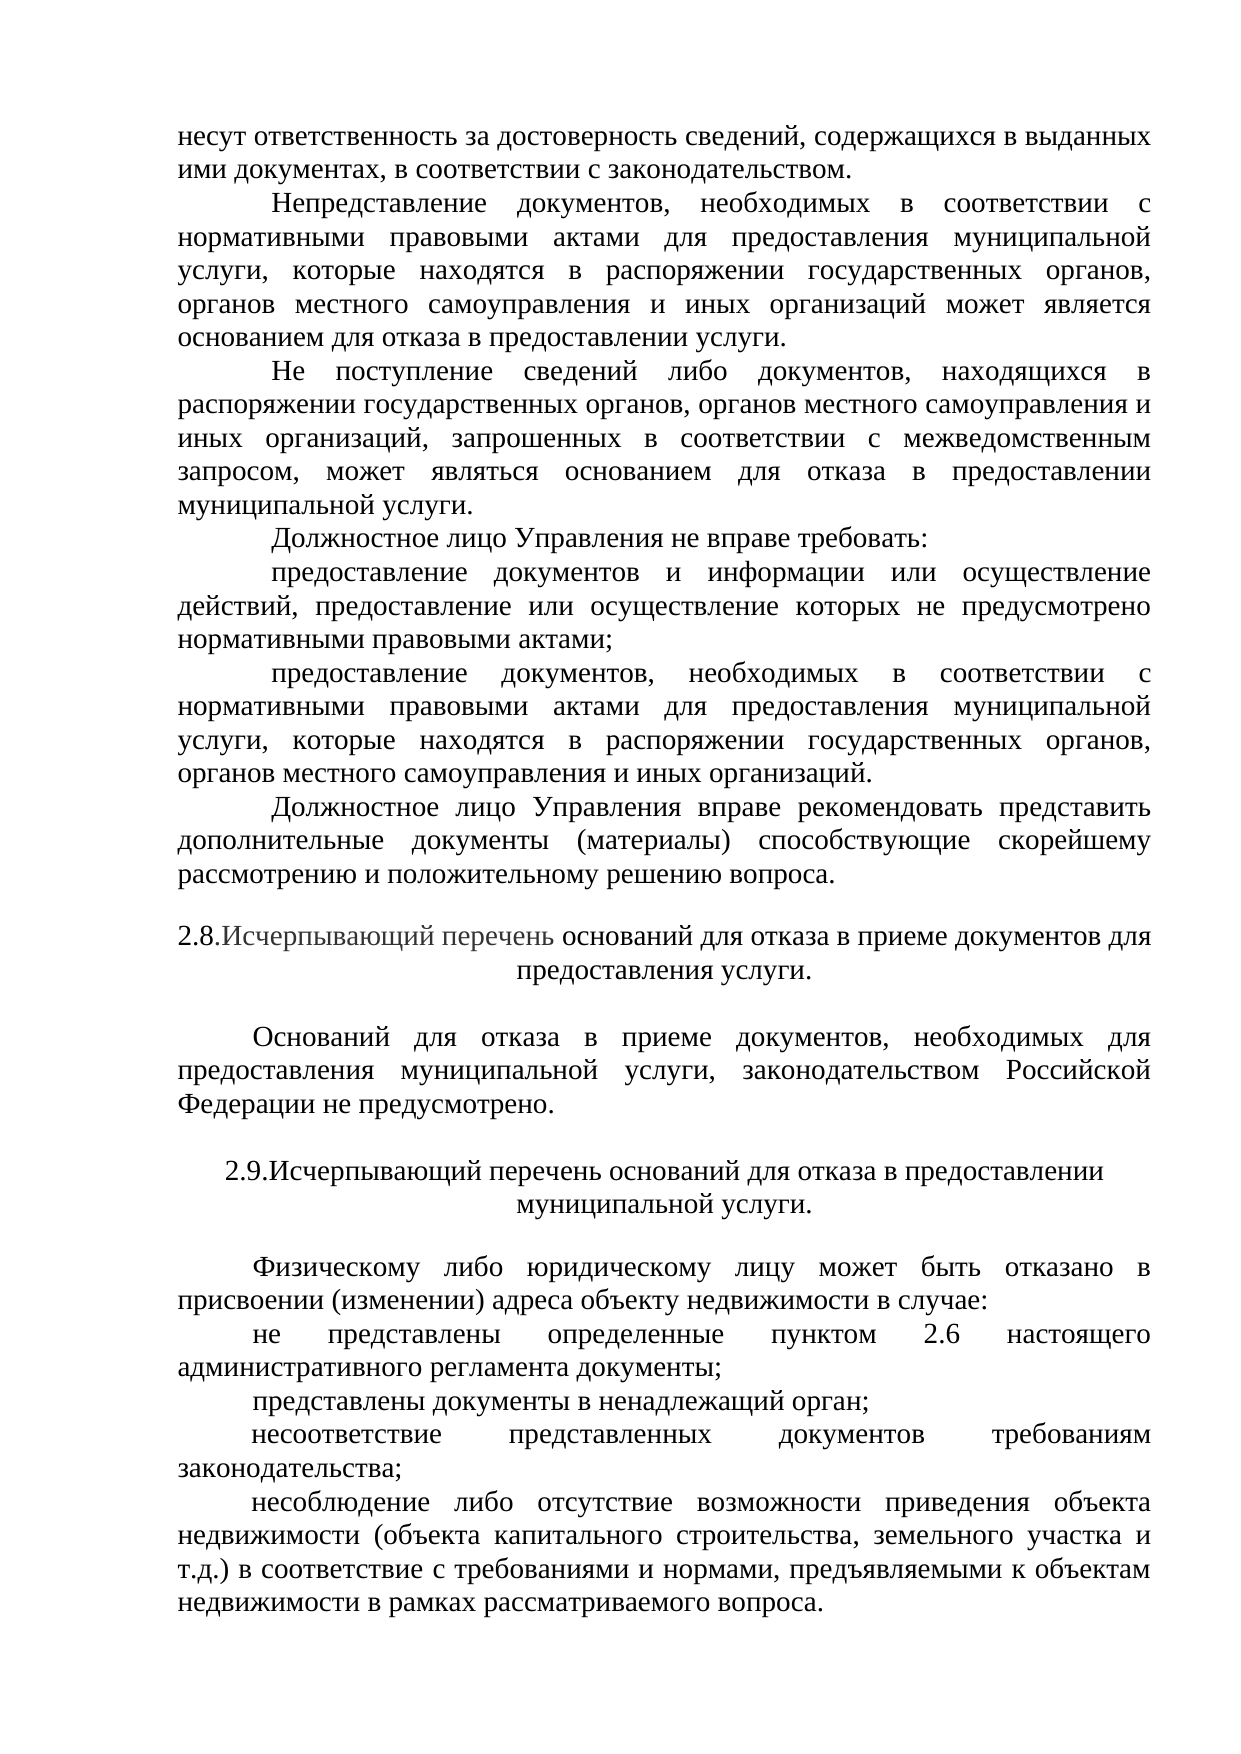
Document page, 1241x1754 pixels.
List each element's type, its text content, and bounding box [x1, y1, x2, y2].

text Оснований для отказа в приеме документов, необходимых для предоставления муниципальной услуги, законодательством Российской Федерации не предусмотрено. [177, 1019, 1152, 1119]
text несоответствие представленных документов требованиям законодательства; [177, 1417, 1152, 1484]
text Не поступление сведений либо документов, находящихся в распоряжении государственных органов, органов местного самоуправления и иных организаций, запрошенных в соответствии с межведомственным запросом, может являться основанием для отказа в предоставлении муниципальной услуги. [177, 353, 1152, 521]
text не представлены определенные пунктом 2.6 настоящего административного регламента документы; [177, 1316, 1152, 1383]
text Непредставление документов, необходимых в соответствии с нормативными правовыми актами для предоставления муниципальной услуги, которые находятся в распоряжении государственных органов, органов местного самоуправления и иных организаций может является основанием для отказа в предоставлении услуги. [177, 185, 1152, 353]
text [177, 118, 1152, 185]
text несоблюдение либо отсутствие возможности приведения объекта недвижимости (объекта капитального строительства, земельного участка и т.д.) в соответствие с требованиями и нормами, предъявляемыми к объектам недвижимости в рамках рассматриваемого вопроса. [177, 1484, 1152, 1618]
text предоставление документов, необходимых в соответствии с нормативными правовыми актами для предоставления муниципальной услуги, которые находятся в распоряжении государственных органов, органов местного самоуправления и иных организаций. [177, 655, 1152, 789]
text представлены документы в ненадлежащий орган; [177, 1383, 1152, 1417]
text Должностное лицо Управления не вправе требовать: [177, 521, 1152, 554]
text Физическому либо юридическому лицу может быть отказано в присвоении (изменении) адреса объекту недвижимости в случае: [177, 1249, 1152, 1316]
text 2.9.Исчерпывающий перечень оснований для отказа в предоставлении муниципальной услуги. [177, 1153, 1152, 1220]
text 2.8.Исчерпывающий перечень оснований для отказа в приеме документов для предоставления услуги. [177, 918, 1152, 985]
text Должностное лицо Управления вправе рекомендовать представить дополнительные документы (материалы) способствующие скорейшему рассмотрению и положительному решению вопроса. [177, 789, 1152, 889]
text предоставление документов и информации или осуществление действий, предоставление или осуществление которых не предусмотрено нормативными правовыми актами; [177, 554, 1152, 655]
